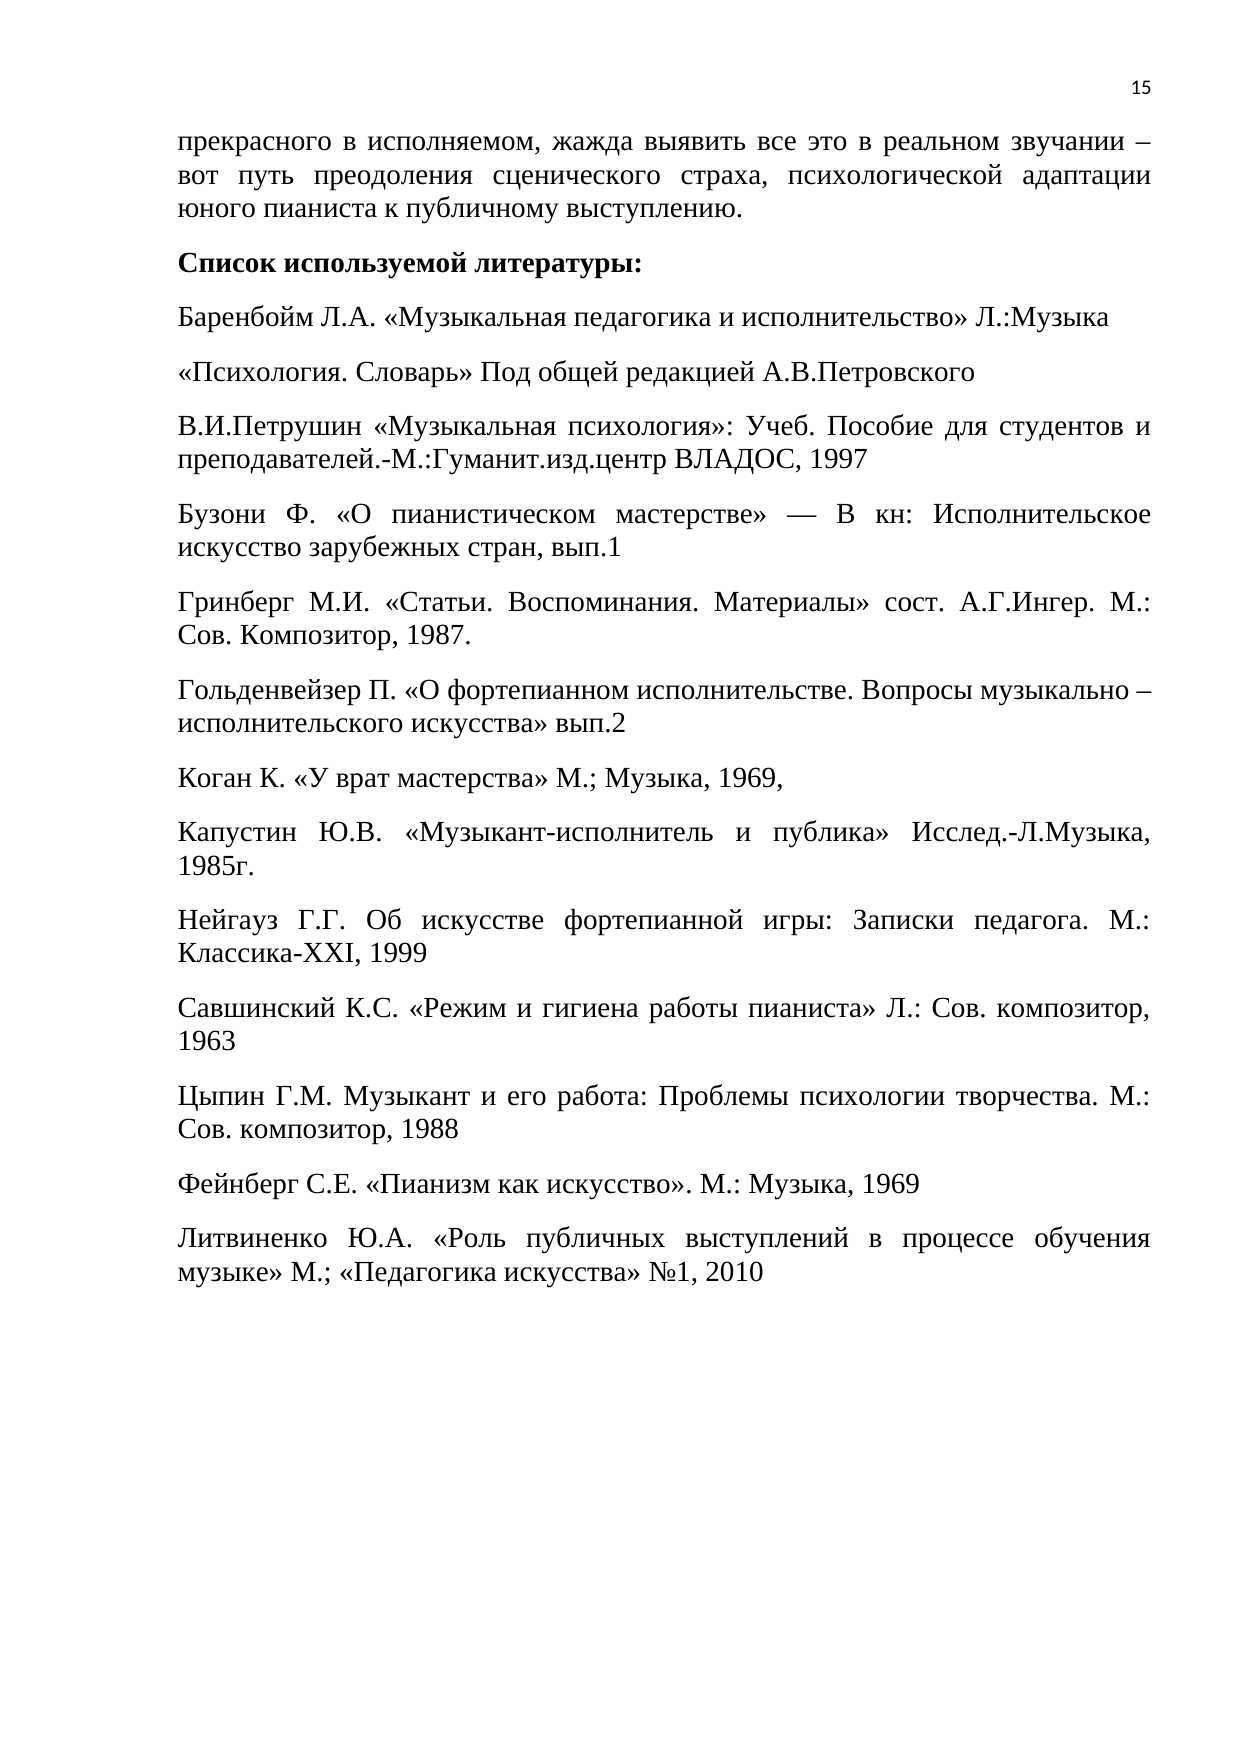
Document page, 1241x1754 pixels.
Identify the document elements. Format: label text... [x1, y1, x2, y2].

text В.И.Петрушин «Музыкальная психология»: Учеб. Пособие для студентов и преподавателей.-М.:Гуманит.изд.центр ВЛАДОС, 1997 [177, 408, 1152, 475]
text «Психология. Словарь» Под общей редакцией А.В.Петровского [177, 354, 1152, 387]
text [177, 123, 1152, 224]
text Савшинский К.С. «Режим и гигиена работы пианиста» Л.: Сов. композитор, 1963 [177, 990, 1152, 1057]
text Цыпин Г.М. Музыкант и его работа: Проблемы психологии творчества. М.: Сов. композитор, 1988 [177, 1078, 1152, 1145]
text Баренбойм Л.А. «Музыкальная педагогика и исполнительство» Л.:Музыка [177, 299, 1152, 333]
text Гринберг М.И. «Статьи. Воспоминания. Материалы» сост. А.Г.Ингер. М.: Сов. Композитор, 1987. [177, 584, 1152, 651]
text Коган К. «У врат мастерства» М.; Музыка, 1969, [177, 760, 1152, 793]
text Фейнберг С.Е. «Пианизм как искусство». М.: Музыка, 1969 [177, 1166, 1152, 1199]
text Нейгауз Г.Г. Об искусстве фортепианной игры: Записки педагога. М.: Классика-XXI, 1999 [177, 902, 1152, 969]
text Список используемой литературы: [177, 245, 1152, 278]
text Капустин Ю.В. «Музыкант-исполнитель и публика» Исслед.-Л.Музыка, 1985г. [177, 814, 1152, 881]
text Гольденвейзер П. «О фортепианном исполнительстве. Вопросы музыкально – исполнительского искусства» вып.2 [177, 672, 1152, 739]
text Литвиненко Ю.А. «Роль публичных выступлений в процессе обучения музыке» М.; «Педагогика искусства» №1, 2010 [177, 1220, 1152, 1287]
text Бузони Ф. «О пианистическом мастерстве» — В кн: Исполнительское искусство зарубежных стран, вып.1 [177, 496, 1152, 563]
